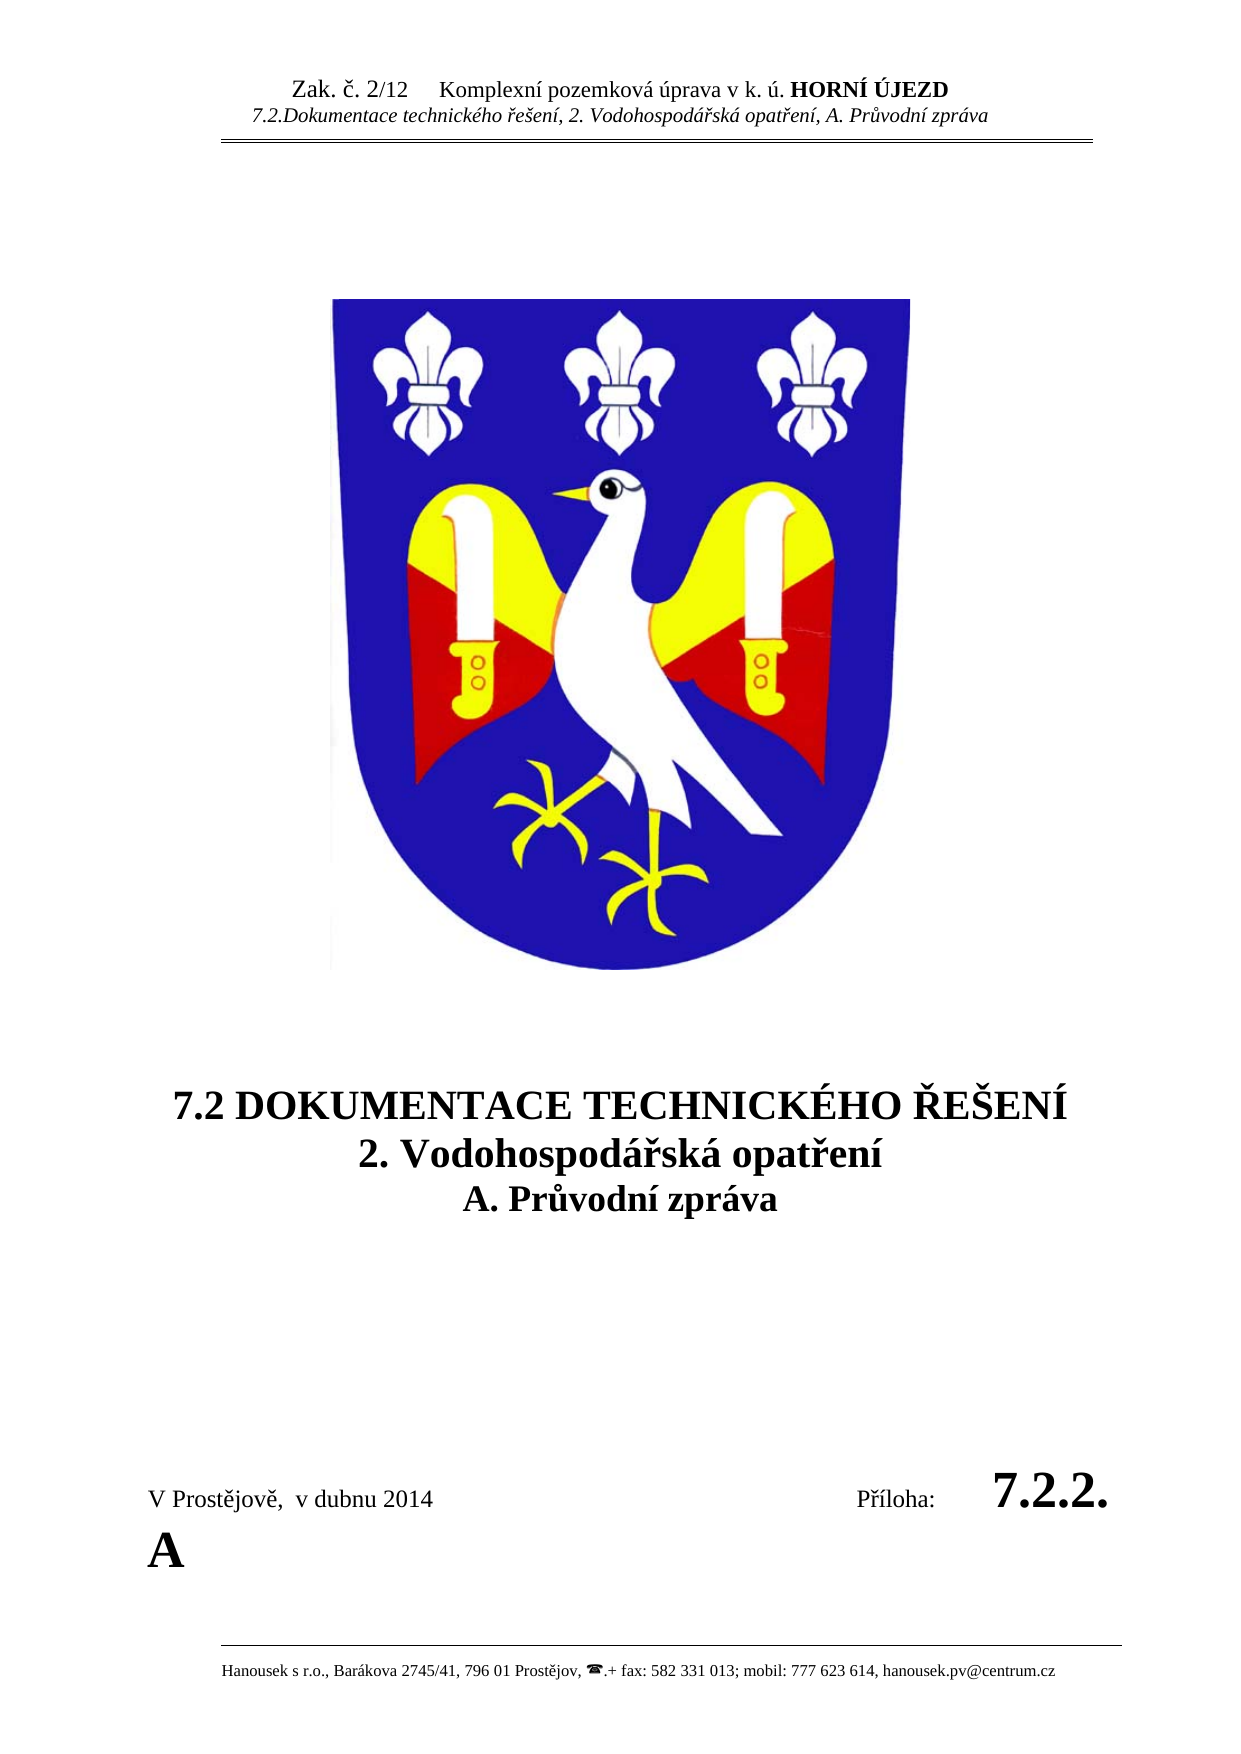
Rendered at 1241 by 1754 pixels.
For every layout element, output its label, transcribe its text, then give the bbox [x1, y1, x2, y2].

text 2. Vodohospodářská opatření [148, 1128, 1093, 1176]
text 7.2 DOKUMENTACE TECHNICKÉHO ŘEŠENÍ [148, 1080, 1093, 1128]
text V Prostějově, v dubnu 2014 Příloha: 7.2.2. A [148, 1459, 1093, 1578]
text A. Průvodní zpráva [148, 1176, 1093, 1248]
picture [330, 299, 911, 970]
